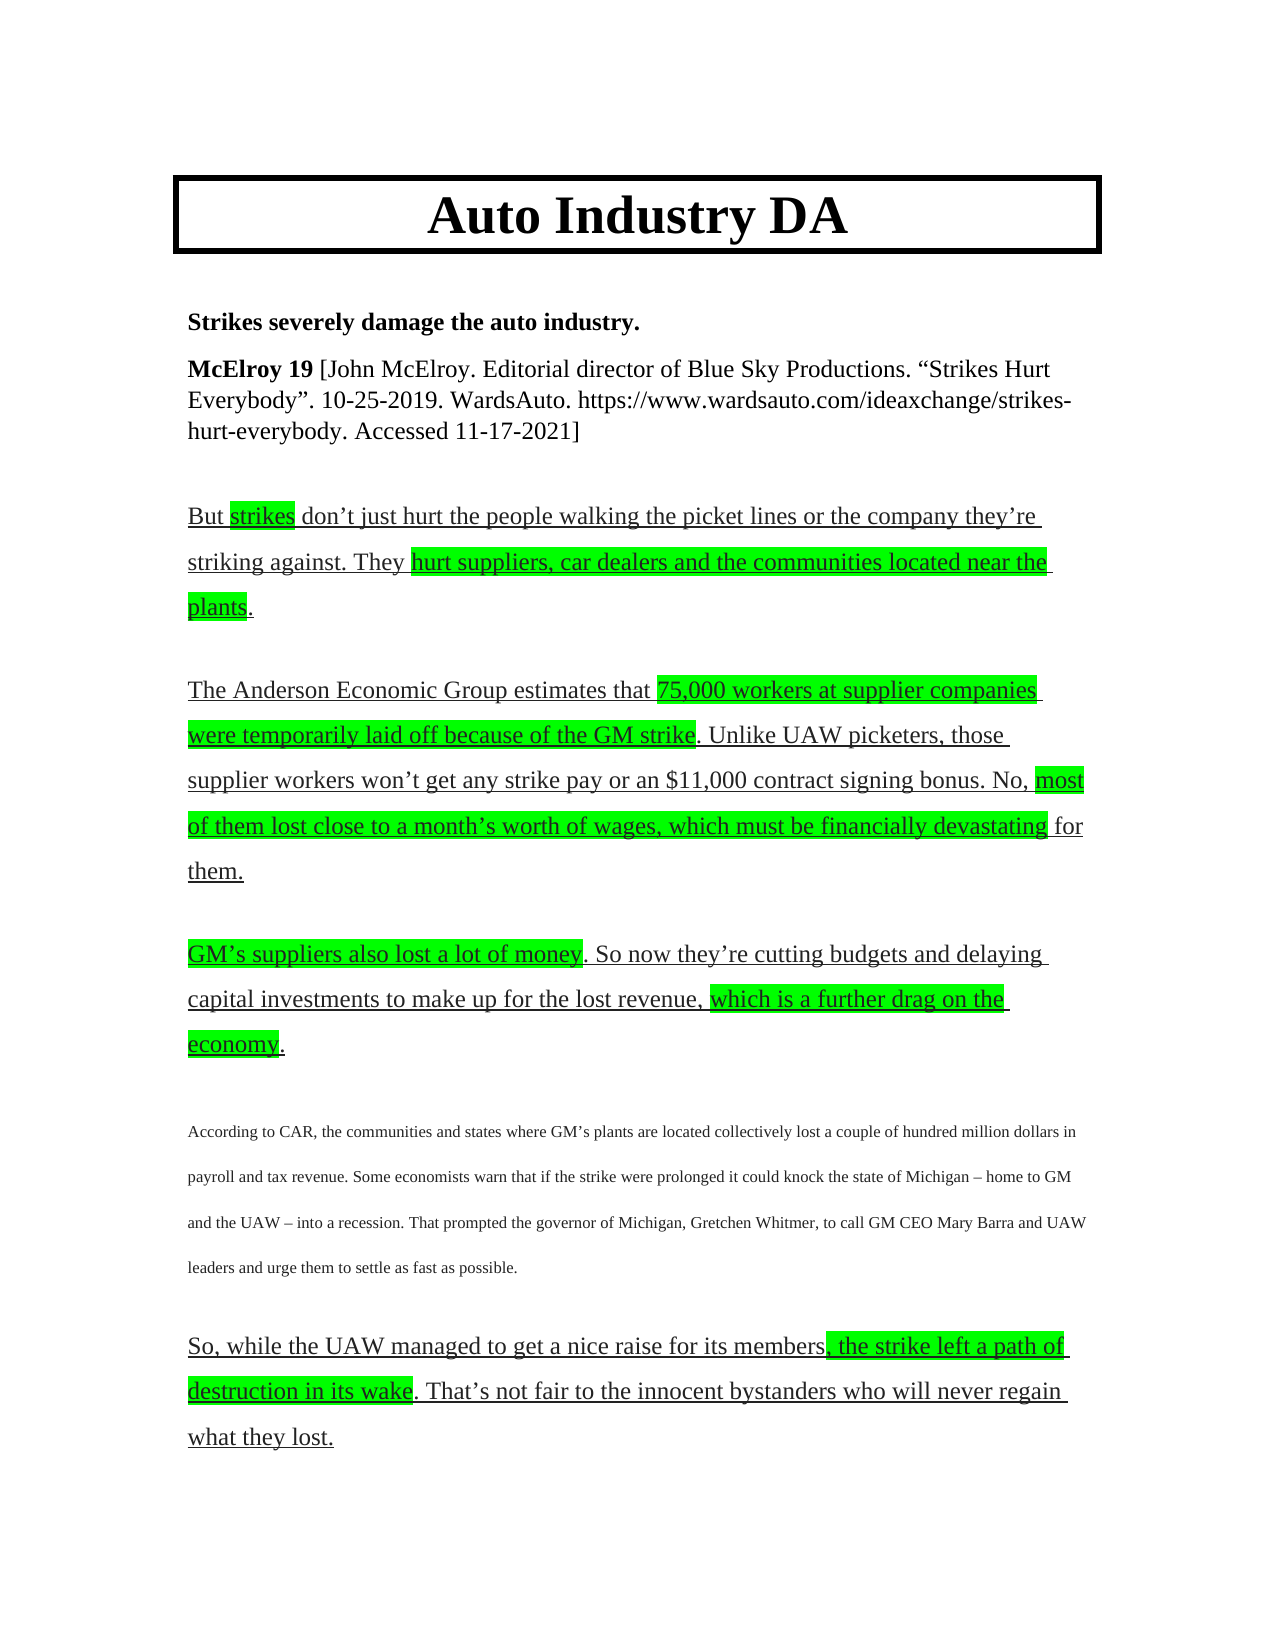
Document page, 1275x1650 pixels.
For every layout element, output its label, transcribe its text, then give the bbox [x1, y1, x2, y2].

subtitle Auto Industry DA [179, 181, 1096, 248]
text According to CAR, the communities and states where GM’s plants are located collectively lost a couple of hundred million dollars in payroll and tax revenue. Some economists warn that if the strike were prolonged it could knock the state of Michigan – home to GM and the UAW – into a recession. That prompted the governor of Michigan, Gretchen Whitmer, to call GM CEO Mary Barra and UAW leaders and urge them to settle as fast as possible. [187, 1096, 1087, 1277]
text Strikes severely damage the auto industry. [187, 307, 1087, 335]
text GM’s suppliers also lost a lot of money. So now they’re cutting budgets and delaying capital investments to make up for the lost revenue, which is a further drag on the economy. [187, 922, 1087, 1058]
text The Anderson Economic Group estimates that 75,000 workers at supplier companies were temporarily laid off because of the GM strike. Unlike UAW picketers, those supplier workers won’t get any strike pay or an $11,000 contract signing bonus. No, most of them lost close to a month’s worth of wages, which must be financially devastating for them. [187, 658, 1087, 885]
text So, while the UAW managed to get a nice raise for its members, the strike left a path of destruction in its wake. That’s not fair to the innocent bystanders who will never regain what they lost. [187, 1314, 1087, 1451]
text McElroy 19 [John McElroy. Editorial director of Blue Sky Productions. “Strikes Hurt Everybody”. 10-25-2019. WardsAuto. https://www.wardsauto.com/ideaxchange/strikes-hurt-everybody. Accessed 11-17-2021] [187, 354, 1087, 445]
text But strikes don’t just hurt the people walking the picket lines or the company they’re striking against. They hurt suppliers, car dealers and the communities located near the plants. [187, 485, 1087, 621]
